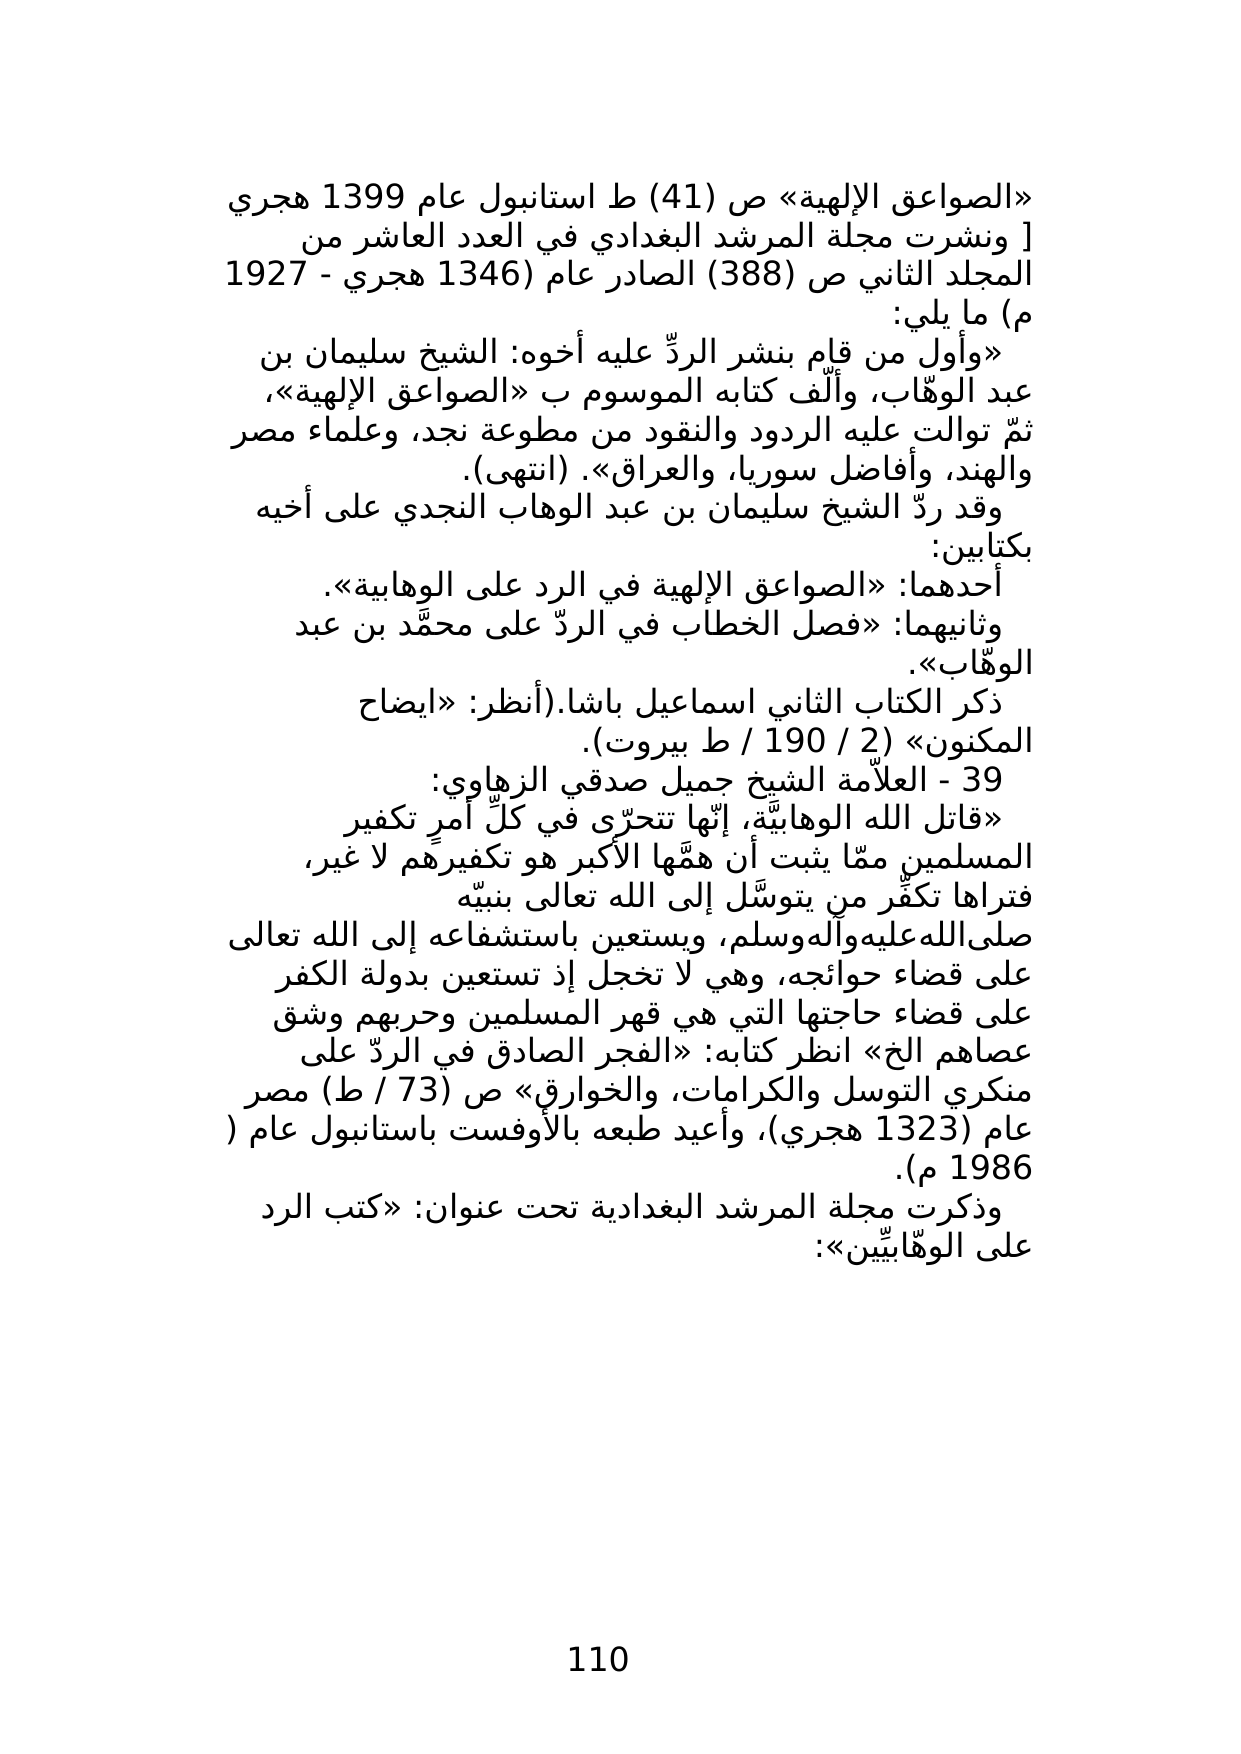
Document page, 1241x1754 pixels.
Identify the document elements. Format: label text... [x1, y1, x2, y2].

text «قاتل الله الوهابيَّة، إنّها تتحرّى في كلِّ أمرٍ تكفير المسلمين ممّا يثبت أن همَّها الأكبر هو تكفيرهم لا غير، فتراها تكفِّر من يتوسَّل إلى الله تعالى بنبيّه صلى‌الله‌عليه‌وآله‌وسلم، ويستعين باستشفاعه إلى الله تعالى على قضاء حوائجه، وهي لا تخجل إذ تستعين بدولة الكفر على قضاء حاجتها التي هي قهر المسلمين وحربهم وشق عصاهم الخ» انظر كتابه: «الفجر الصادق في الردّ على منكري التوسل والكرامات، والخوارق» ص (73 / ط) مصر عام (1323 هجري)، وأعيد طبعه بالأوفست باستانبول عام (1986 م). [222, 799, 1033, 1187]
text ذكر الكتاب الثاني اسماعيل باشا.(أنظر: «ايضاح المكنون» (2 / 190 / ط بيروت). [222, 682, 1033, 760]
text أحدهما: «الصواعق الإلهية في الرد على الوهابية». [222, 566, 1033, 604]
text «وأول من قام بنشر الردِّ عليه أخوه: الشيخ سليمان بن عبد الوهّاب، وألّف كتابه الموسوم ب «الصواعق الإلهية»، ثمّ توالت عليه الردود والنقود من مطوعة نجد، وعلماء مصر والهند، وأفاضل سوريا، والعراق». (انتهى). [222, 333, 1033, 488]
text وثانيهما: «فصل الخطاب في الردّ على محمَّد بن عبد الوهّاب». [222, 604, 1033, 682]
text وذكرت مجلة المرشد البغدادية تحت عنوان: «كتب الرد على الوهّابيِّين»: [222, 1187, 1033, 1265]
text وقد ردّ الشيخ سليمان بن عبد الوهاب النجدي على أخيه بكتابين: [222, 488, 1033, 566]
text «الصواعق الإلهية» ص (41) ط استانبول عام 1399 هجري [ ونشرت مجلة المرشد البغدادي في العدد العاشر من المجلد الثاني ص (388) الصادر عام (1346 هجري - 1927 م) ما يلي: [222, 177, 1033, 333]
text 39 - العلاّمة الشيخ جميل صدقي الزهاوي: [222, 760, 1033, 799]
